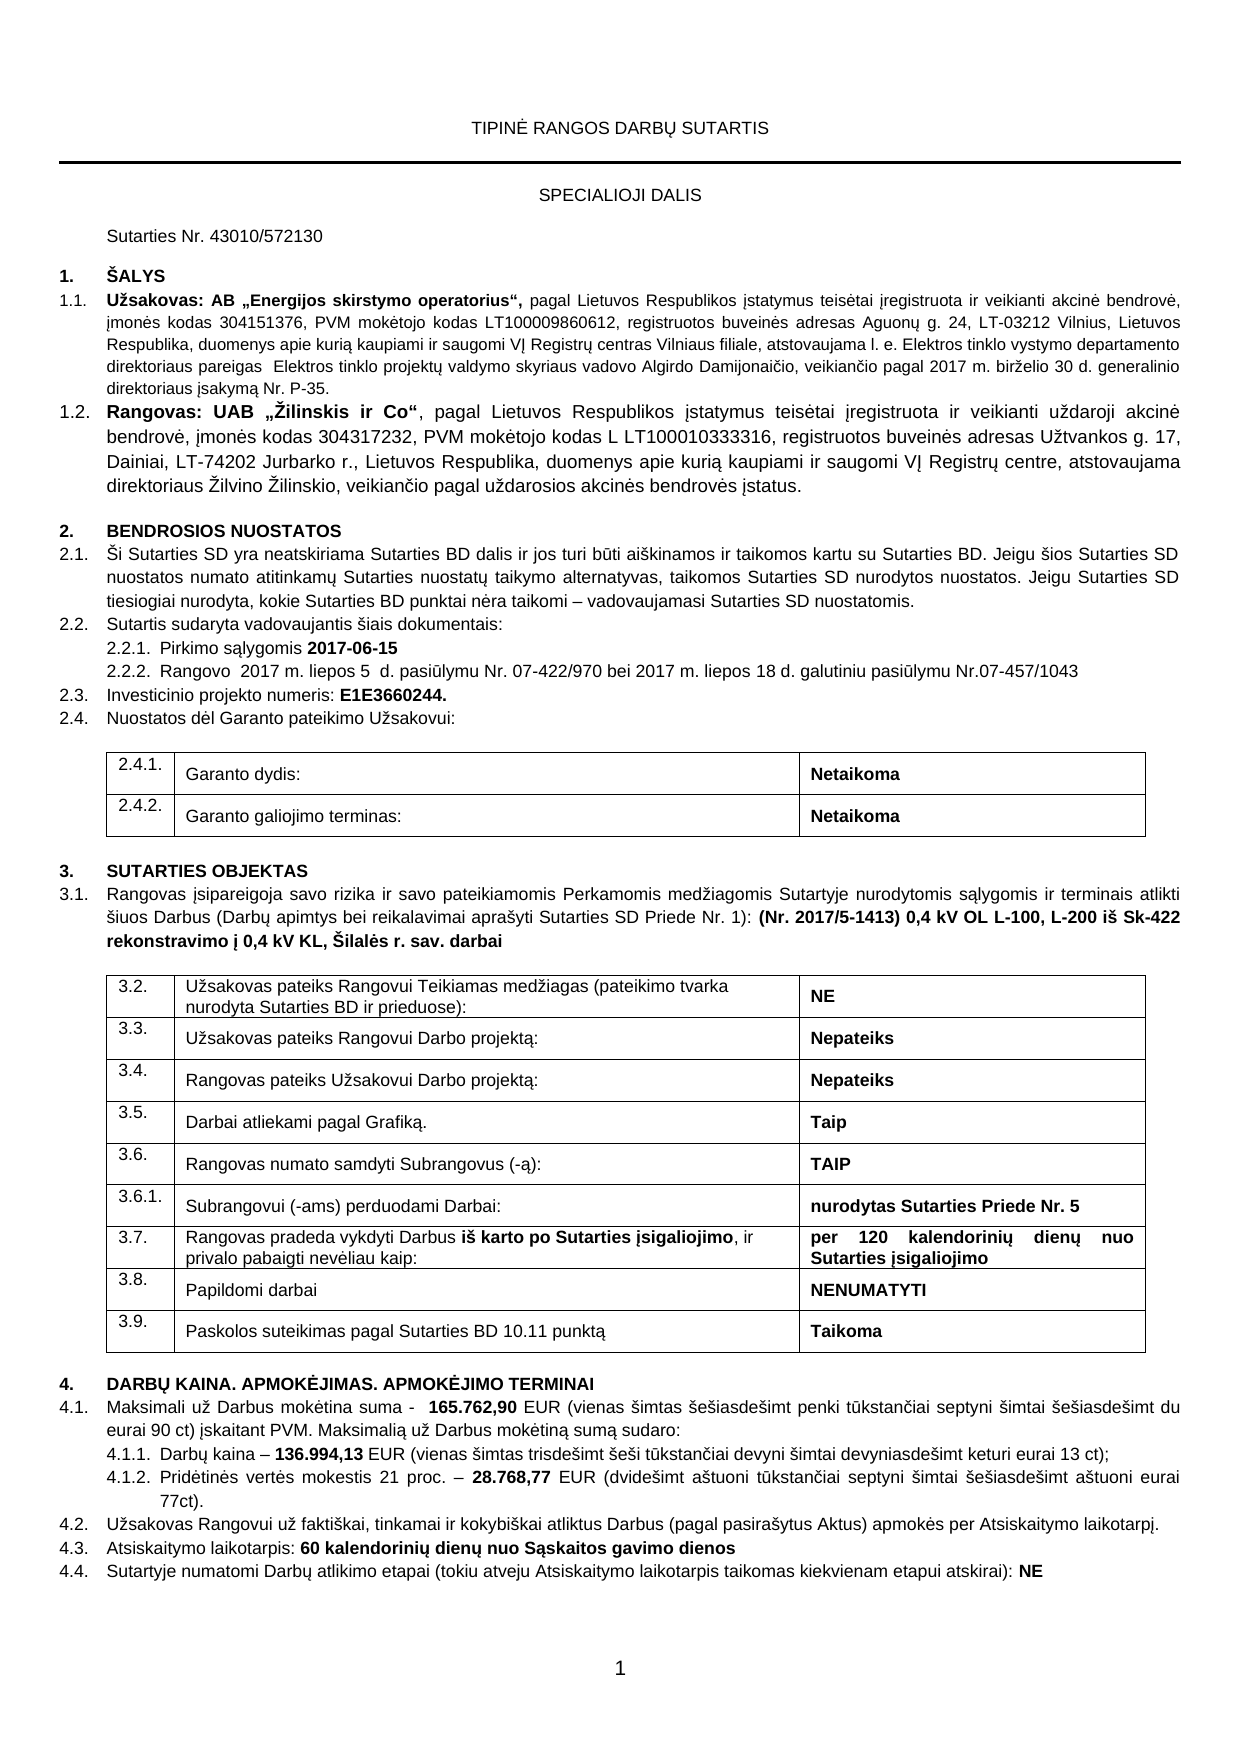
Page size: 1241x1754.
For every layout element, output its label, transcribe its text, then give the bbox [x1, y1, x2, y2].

table_cell Rangovas numato samdyti Subrangovus (-ą): [175, 1144, 799, 1184]
table_cell Rangovas pradeda vykdyti Darbus , ir privalo pabaigti nevėliau kaip: [175, 1227, 799, 1268]
table_cell Užsakovas pateiks Rangovui Darbo projektą: [175, 1018, 799, 1059]
list Pridėtinės vertės mokestis 21 proc. – 28.768,77 EUR (dvidešimt aštuoni tūkstančiai septyni šimtai šešiasdešimt aštuoni eurai 77ct). [106, 1467, 1181, 1511]
table_header [107, 976, 174, 1017]
list ŠALYS [59, 266, 1181, 287]
list BENDROSIOS NUOSTATOS [59, 520, 1181, 541]
table_cell [800, 795, 1145, 836]
table_cell [107, 1060, 174, 1101]
list Nuostatos dėl Garanto pateikimo Užsakovui: [59, 708, 1181, 728]
list Užsakovas Rangovui už faktiškai, tinkamai ir kokybiškai atliktus Darbus (pagal pasirašytus Aktus) apmokės per Atsiskaitymo laikotarpį. [59, 1514, 1181, 1534]
table_cell [107, 1102, 174, 1142]
list Pirkimo sąlygomis 2017-06-15 [106, 638, 1181, 658]
list Darbų kaina – 136.994,13 EUR (vienas šimtas trisdešimt šeši tūkstančiai devyni šimtai devyniasdešimt keturi eurai 13 ct); [106, 1444, 1181, 1464]
table_header [800, 976, 1145, 1017]
list Sutarties Nr. 43010/572130 [106, 225, 1181, 246]
table_cell [107, 1144, 174, 1184]
table_cell nurodytas Sutarties Priede Nr. 5 [800, 1185, 1145, 1226]
table_cell Rangovas pateiks Užsakovui Darbo projektą: [175, 1060, 799, 1101]
text SPECIALIOJI DALIS [59, 184, 1181, 205]
list DARBŲ KAINA. APMOKĖJIMAS. APMOKĖJIMO TERMINAI [59, 1373, 1181, 1394]
list Rangovo 2017 m. liepos 5 d. pasiūlymu Nr. 07-422/970 bei 2017 m. liepos 18 d. galutiniu pasiūlymu Nr.07-457/1043 [106, 661, 1181, 681]
table_cell Darbai atliekami pagal Grafiką. [175, 1102, 799, 1142]
list Rangovas: UAB „Žilinskis ir Co“, pagal Lietuvos Respublikos įstatymus teisėtai įregistruota ir veikianti uždaroji akcinė bendrovė, įmonės kodas 304317232, PVM mokėtojo kodas L LT100010333316, registruotos buveinės adresas Užtvankos g. 17, Dainiai, LT-74202 Jurbarko r., Lietuvos Respublika, duomenys apie kurią kaupiami ir saugomi VĮ Registrų centre, atstovaujama direktoriaus Žilvino Žilinskio, veikiančio pagal uždarosios akcinės bendrovės įstatus. [59, 401, 1181, 497]
table_cell [107, 1227, 174, 1268]
table_cell [107, 1269, 174, 1310]
table_header Garanto dydis: [175, 753, 799, 794]
list Investicinio projekto numeris: E1E3660244. [59, 684, 1181, 705]
table_cell [800, 1018, 1145, 1059]
list Rangovas įsipareigoja savo rizika ir savo pateikiamomis Perkamomis medžiagomis Sutartyje nurodytomis sąlygomis ir terminais atlikti šiuos Darbus (Darbų apimtys bei reikalavimai aprašyti Sutarties SD Priede Nr. 1): (Nr. 2017/5-1413) 0,4 kV OL L-100, L-200 iš Sk-422 rekonstravimo į 0,4 kV KL, Šilalės r. sav. darbai [59, 884, 1181, 951]
table_cell [800, 1060, 1145, 1101]
table_cell Papildomi darbai [175, 1269, 799, 1310]
list Maksimali už Darbus mokėtina suma - 165.762,90 EUR (vienas šimtas šešiasdešimt penki tūkstančiai septyni šimtai šešiasdešimt du eurai 90 ct) įskaitant PVM. Maksimalią už Darbus mokėtiną sumą sudaro: [59, 1397, 1181, 1441]
table_cell Garanto galiojimo terminas: [175, 795, 799, 836]
table_cell [107, 1018, 174, 1059]
list Sutartyje numatomi Darbų atlikimo etapai (tokiu atveju Atsiskaitymo laikotarpis taikomas kiekvienam etapui atskirai): [59, 1561, 1181, 1581]
list Užsakovas: AB „Energijos skirstymo operatorius“, pagal Lietuvos Respublikos įstatymus teisėtai įregistruota ir veikianti akcinė bendrovė, įmonės kodas 304151376, PVM mokėtojo kodas LT100009860612, registruotos buveinės adresas Aguonų g. 24, LT-03212 Vilnius, Lietuvos Respublika, duomenys apie kurią kaupiami ir saugomi VĮ Registrų centras Vilniaus filiale, atstovaujama l. e. Elektros tinklo vystymo departamento direktoriaus pareigas Elektros tinklo projektų valdymo skyriaus vadovo Algirdo Damijonaičio, veikiančio pagal 2017 m. birželio 30 d. generalinio direktoriaus įsakymą Nr. P-35. [59, 290, 1181, 398]
table_cell [107, 1311, 174, 1352]
table_cell Taip [800, 1102, 1145, 1142]
table_cell per 120 kalendorinių dienų nuo Sutarties įsigaliojimo [800, 1227, 1145, 1268]
list Ši Sutarties SD yra neatskiriama Sutarties BD dalis ir jos turi būti aiškinamos ir taikomos kartu su Sutarties BD. Jeigu šios Sutarties SD nuostatos numato atitinkamų Sutarties nuostatų taikymo alternatyvas, taikomos Sutarties SD nurodytos nuostatos. Jeigu Sutarties SD tiesiogiai nurodyta, kokie Sutarties BD punktai nėra taikomi – vadovaujamasi Sutarties SD nuostatomis. [59, 544, 1181, 611]
list Sutartis sudaryta vadovaujantis šiais dokumentais: [59, 614, 1181, 634]
table_header [107, 753, 174, 794]
text TIPINĖ RANGOS DARBŲ SUTARTIS [59, 118, 1181, 138]
table_cell [800, 1144, 1145, 1184]
table_cell [107, 795, 174, 836]
table_cell [800, 1311, 1145, 1352]
table_cell [800, 1269, 1145, 1310]
table_header [800, 753, 1145, 794]
table_cell Subrangovui (-ams) perduodami Darbai: [175, 1185, 799, 1226]
table_cell [107, 1185, 174, 1226]
table_cell Paskolos suteikimas pagal Sutarties BD 10.11 punktą [175, 1311, 799, 1352]
list Atsiskaitymo laikotarpis: [59, 1537, 1181, 1558]
table_header Užsakovas pateiks Rangovui Teikiamas medžiagas (pateikimo tvarka nurodyta Sutarties BD ir prieduose): [175, 976, 799, 1017]
list SUTARTIES OBJEKTAS [59, 860, 1181, 881]
